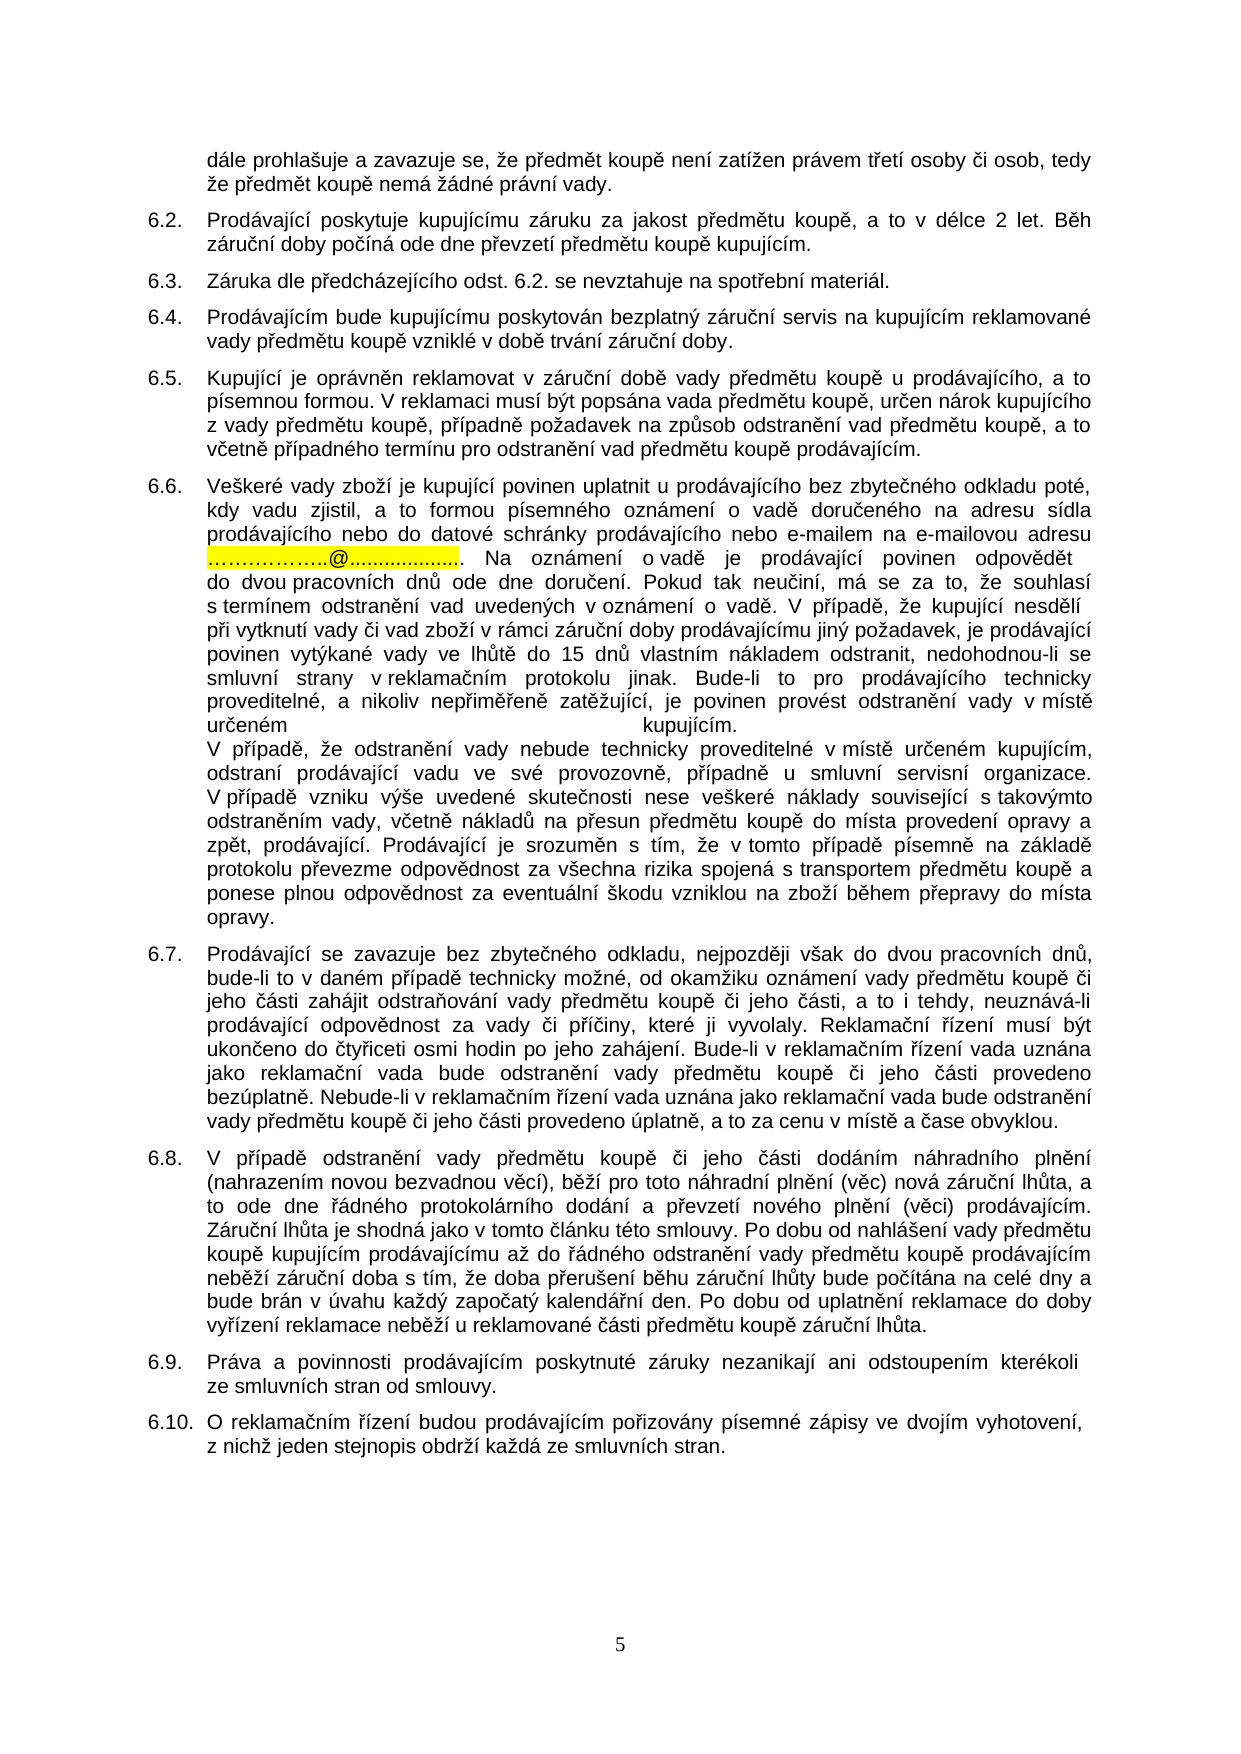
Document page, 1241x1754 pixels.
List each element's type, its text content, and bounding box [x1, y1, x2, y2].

text Práva a povinnosti prodávajícím poskytnuté záruky nezanikají ani odstoupením kterékoli ze smluvních stran od smlouvy. [148, 1350, 1093, 1398]
text V případě odstranění vady předmětu koupě či jeho části dodáním náhradního plnění (nahrazením novou bezvadnou věcí), běží pro toto náhradní plnění (věc) nová záruční lhůta, a to ode dne řádného protokolárního dodání a převzetí nového plnění (věci) prodávajícím. Záruční lhůta je shodná jako v tomto článku této smlouvy. Po dobu od nahlášení vady předmětu koupě kupujícím prodávajícímu až do řádného odstranění vady předmětu koupě prodávajícím neběží záruční doba s tím, že doba přerušení běhu záruční lhůty bude počítána na celé dny a bude brán v úvahu každý započatý kalendářní den. Po dobu od uplatnění reklamace do doby vyřízení reklamace neběží u reklamované části předmětu koupě záruční lhůta. [148, 1146, 1093, 1337]
text Prodávajícím bude kupujícímu poskytován bezplatný záruční servis na kupujícím reklamované vady předmětu koupě vzniklé v době trvání záruční doby. [148, 305, 1093, 353]
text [148, 148, 1093, 196]
text Prodávající se zavazuje bez zbytečného odkladu, nejpozději však do dvou pracovních dnů, bude-li to v daném případě technicky možné, od okamžiku oznámení vady předmětu koupě či jeho části zahájit odstraňování vady předmětu koupě či jeho části, a to i tehdy, neuznává-li prodávající odpovědnost za vady či příčiny, které ji vyvolaly. Reklamační řízení musí být ukončeno do čtyřiceti osmi hodin po jeho zahájení. Bude-li v reklamačním řízení vada uznána jako reklamační vada bude odstranění vady předmětu koupě či jeho části provedeno bezúplatně. Nebude-li v reklamačním řízení vada uznána jako reklamační vada bude odstranění vady předmětu koupě či jeho části provedeno úplatně, a to za cenu v místě a čase obvyklou. [148, 941, 1093, 1133]
text O reklamačním řízení budou prodávajícím pořizovány písemné zápisy ve dvojím vyhotovení, z nichž jeden stejnopis obdrží každá ze smluvních stran. [148, 1410, 1093, 1458]
text Prodávající poskytuje kupujícímu záruku za jakost předmětu koupě, a to v délce 2 let. Běh záruční doby počíná ode dne převzetí předmětu koupě kupujícím. [148, 208, 1093, 256]
text Záruka dle předcházejícího odst. 6.2. se nevztahuje na spotřební materiál. [148, 268, 1093, 292]
text Veškeré vady zboží je kupující povinen uplatnit u prodávajícího bez zbytečného odkladu poté, kdy vadu zjistil, a to formou písemného oznámení o vadě doručeného na adresu sídla prodávajícího nebo do datové schránky prodávajícího nebo e-mailem na e-mailovou adresu …….………..@.................... Na oznámení o vadě je prodávající povinen odpovědět do dvou pracovních dnů ode dne doručení. Pokud tak neučiní, má se za to, že souhlasí s termínem odstranění vad uvedených v oznámení o vadě. V případě, že kupující nesdělí při vytknutí vady či vad zboží v rámci záruční doby prodávajícímu jiný požadavek, je prodávající povinen vytýkané vady ve lhůtě do 15 dnů vlastním nákladem odstranit, nedohodnou-li se smluvní strany v reklamačním protokolu jinak. Bude-li to pro prodávajícího technicky proveditelné, a nikoliv nepřiměřeně zatěžující, je povinen provést odstranění vady v místě určeném kupujícím. V případě, že odstranění vady nebude technicky proveditelné v místě určeném kupujícím, odstraní prodávající vadu ve své provozovně, případně u smluvní servisní organizace. V případě vzniku výše uvedené skutečnosti nese veškeré náklady související s takovýmto odstraněním vady, včetně nákladů na přesun předmětu koupě do místa provedení opravy a zpět, prodávající. Prodávající je srozuměn s tím, že v tomto případě písemně na základě protokolu převezme odpovědnost za všechna rizika spojená s transportem předmětu koupě a ponese plnou odpovědnost za eventuální škodu vzniklou na zboží během přepravy do místa opravy. [148, 474, 1093, 929]
text Kupující je oprávněn reklamovat v záruční době vady předmětu koupě u prodávajícího, a to písemnou formou. V reklamaci musí být popsána vada předmětu koupě, určen nárok kupujícího z vady předmětu koupě, případně požadavek na způsob odstranění vad předmětu koupě, a to včetně případného termínu pro odstranění vad předmětu koupě prodávajícím. [148, 365, 1093, 461]
